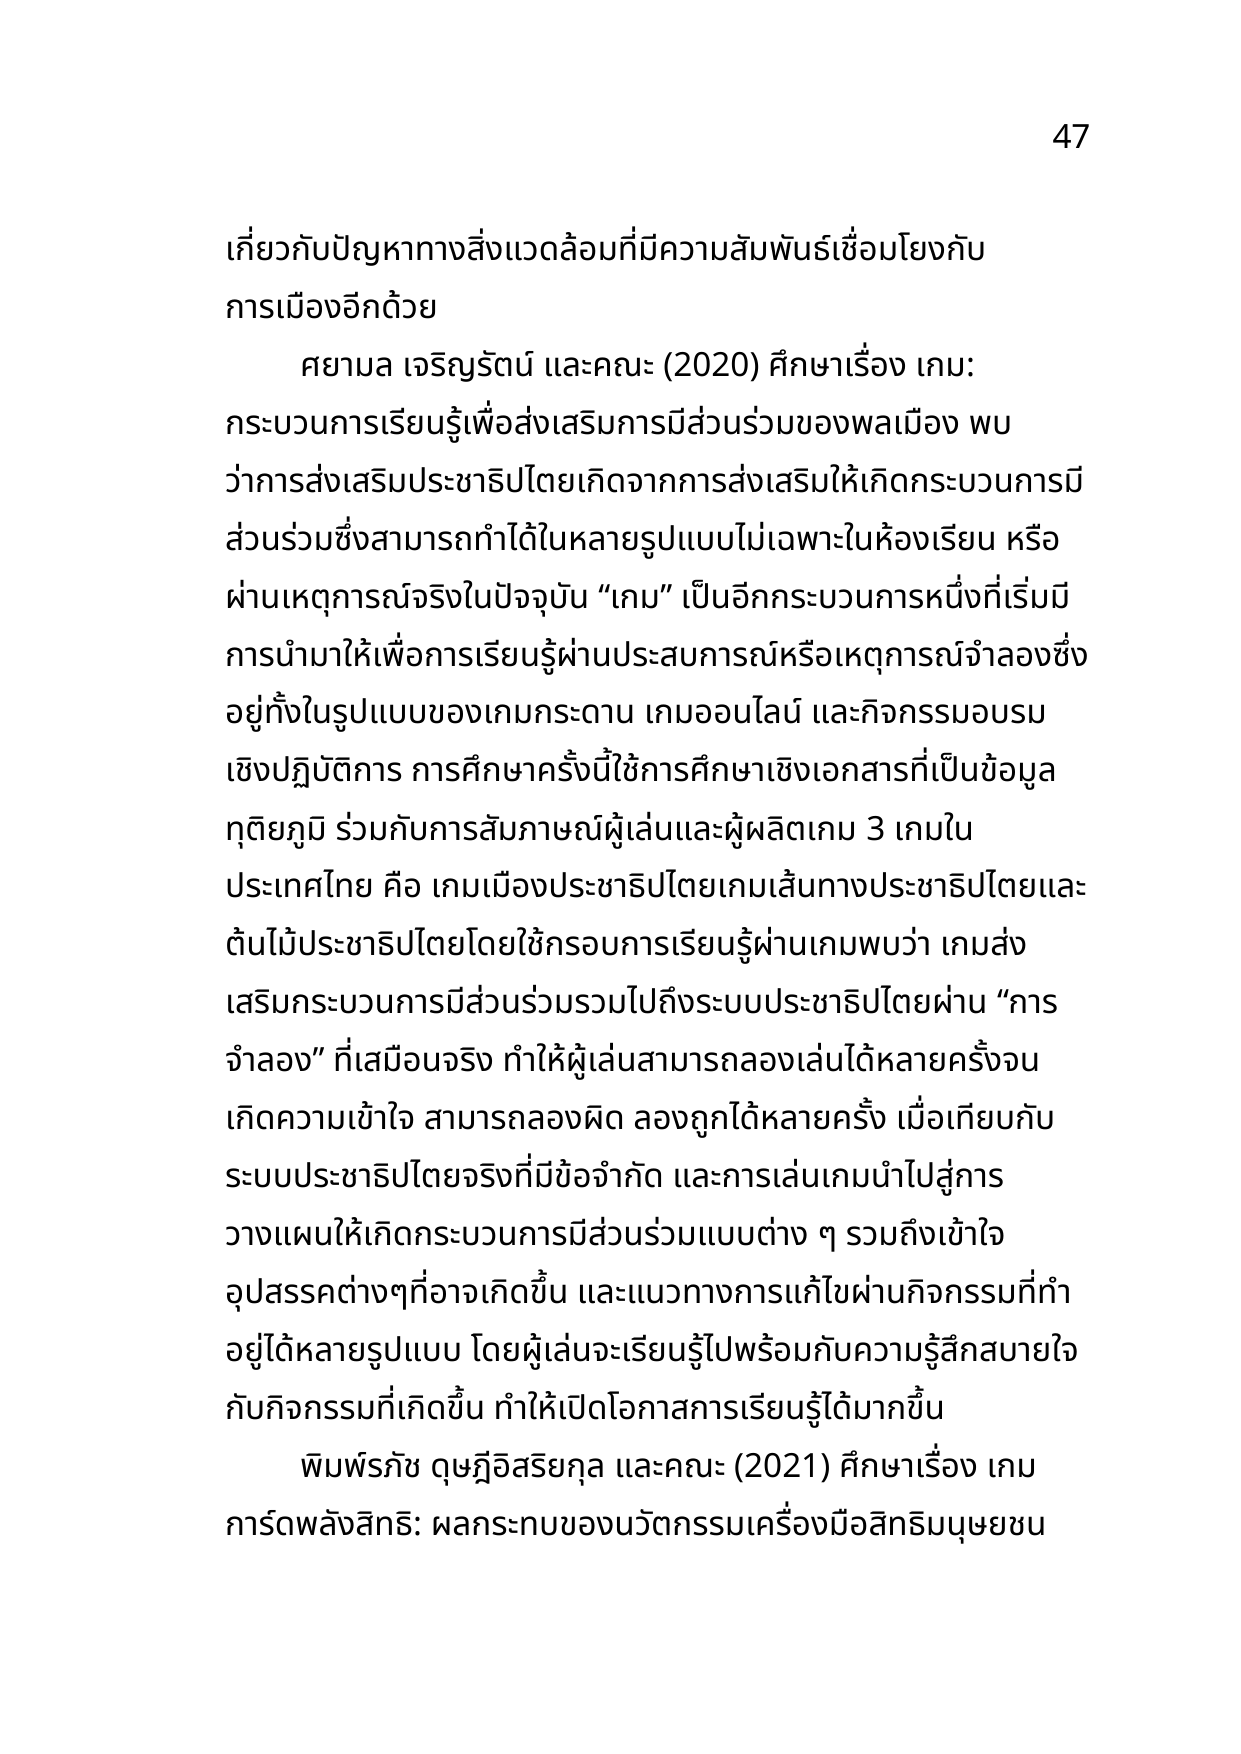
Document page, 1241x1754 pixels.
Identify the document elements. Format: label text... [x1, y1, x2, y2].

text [225, 1442, 1090, 1550]
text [225, 225, 1090, 333]
text ศยามล เจริญรัตน์ และคณะ (2020) ศึกษาเรื่อง เกม: กระบวนการเรียนรู้เพื่อส่งเสริมการมีส่วนร่วมของพลเมือง พบว่าการส่งเสริมประชาธิปไตยเกิดจากการส่งเสริมให้เกิดกระบวนการมีส่วนร่วมซึ่งสามารถทำได้ในหลายรูปแบบไม่เฉพาะในห้องเรียน หรือผ่านเหตุการณ์จริงในปัจจุบัน “เกม” เป็นอีกกระบวนการหนึ่งที่เริ่มมีการนำมาให้เพื่อการเรียนรู้ผ่านประสบการณ์หรือเหตุการณ์จำลองซึ่งอยู่ทั้งในรูปแบบของเกมกระดาน เกมออนไลน์ และกิจกรรมอบรมเชิงปฏิบัติการ การศึกษาครั้งนี้ใช้การศึกษาเชิงเอกสารที่เป็นข้อมูลทุติยภูมิ ร่วมกับการสัมภาษณ์ผู้เล่นและผู้ผลิตเกม 3 เกมในประเทศไทย คือ เกมเมืองประชาธิปไตยเกมเส้นทางประชาธิปไตยและต้นไม้ประชาธิปไตยโดยใช้กรอบการเรียนรู้ผ่านเกมพบว่า เกมส่งเสริมกระบวนการมีส่วนร่วมรวมไปถึงระบบประชาธิปไตยผ่าน “การจำลอง” ที่เสมือนจริง ทำให้ผู้เล่นสามารถลองเล่นได้หลายครั้งจนเกิดความเข้าใจ สามารถลองผิด ลองถูกได้หลายครั้ง เมื่อเทียบกับระบบประชาธิปไตยจริงที่มีข้อจำกัด และการเล่นเกมนำไปสู่การวางแผนให้เกิดกระบวนการมีส่วนร่วมแบบต่าง ๆ รวมถึงเข้าใจอุปสรรคต่างๆที่อาจเกิดขึ้น และแนวทางการแก้ไขผ่านกิจกรรมที่ทำอยู่ได้หลายรูปแบบ โดยผู้เล่นจะเรียนรู้ไปพร้อมกับความรู้สึกสบายใจกับกิจกรรมที่เกิดขึ้น ทำให้เปิดโอกาสการเรียนรู้ได้มากขึ้น [225, 341, 1090, 1434]
